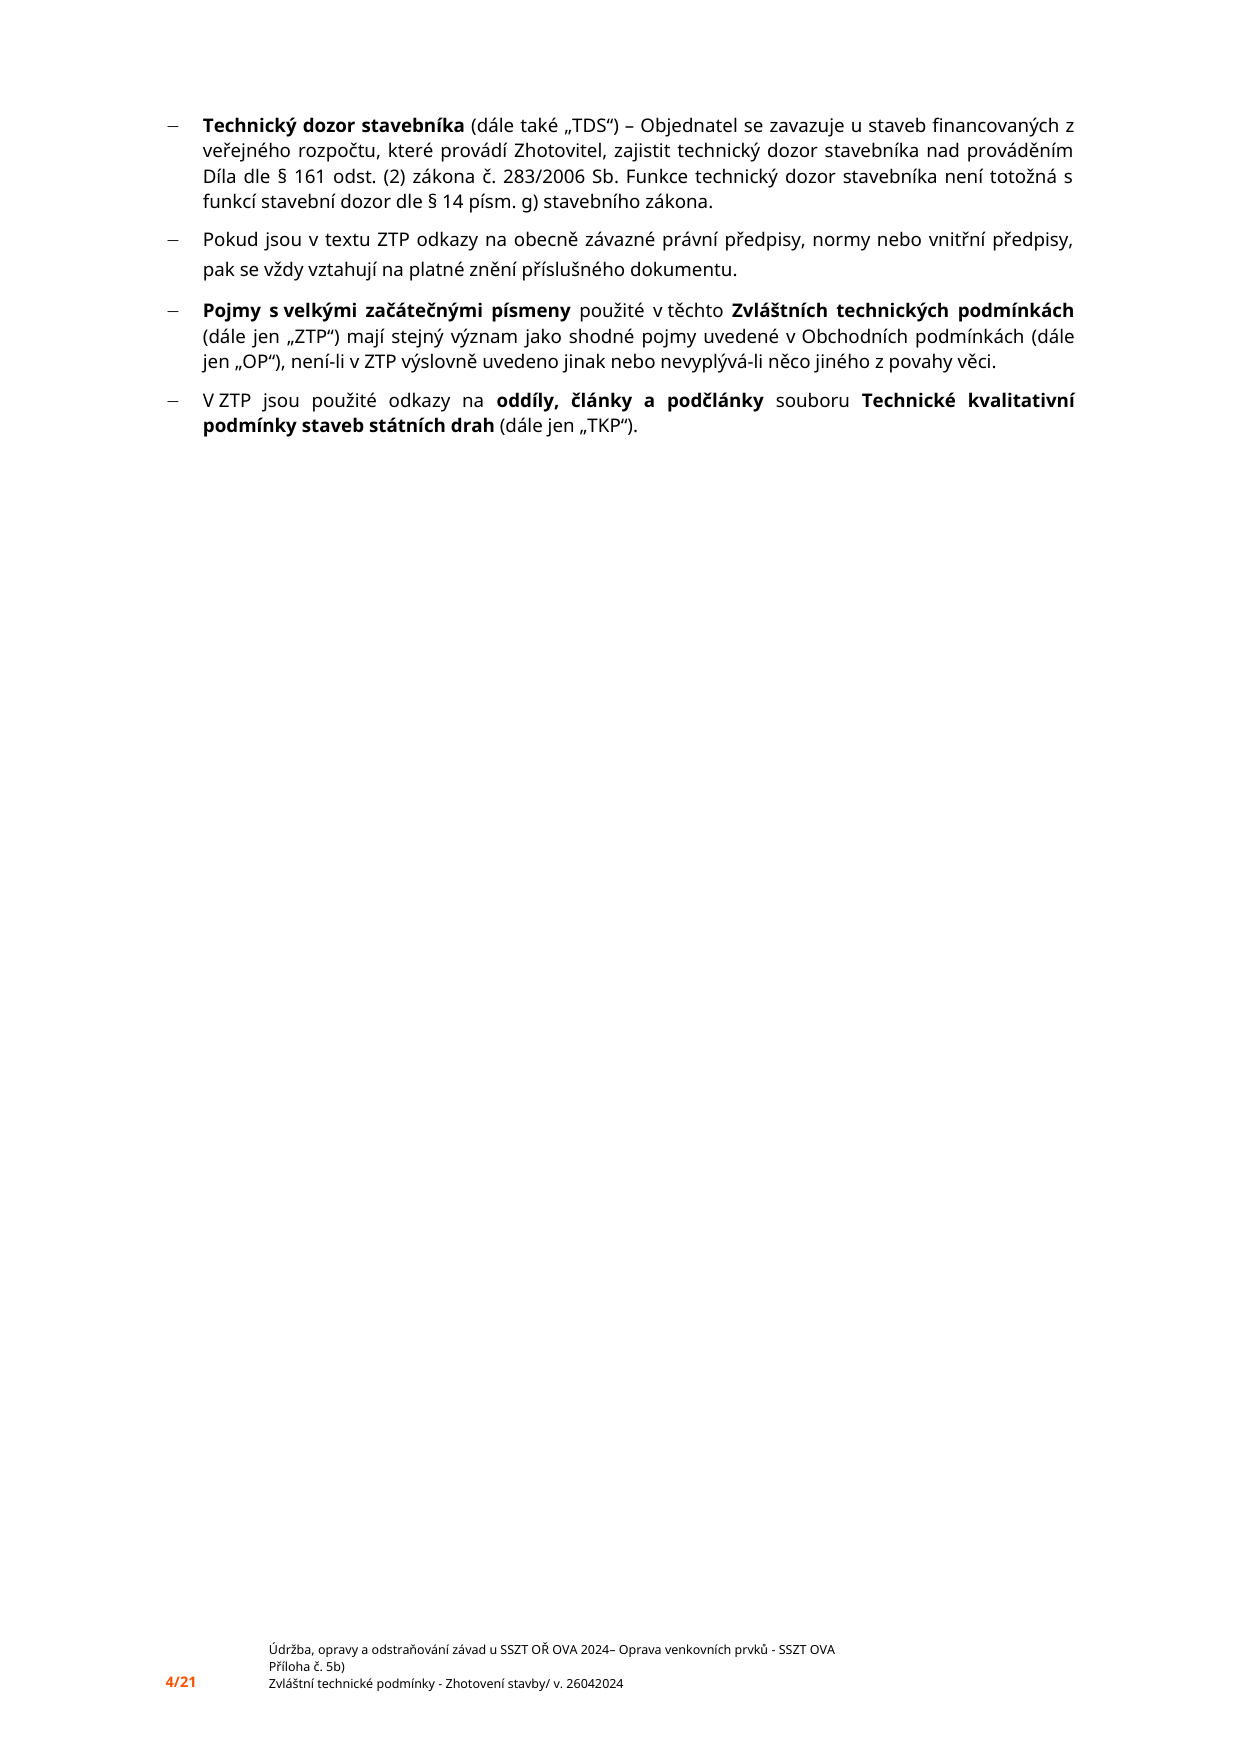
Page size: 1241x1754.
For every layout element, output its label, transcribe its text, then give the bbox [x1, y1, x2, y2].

list Pokud jsou v textu ZTP odkazy na obecně závazné právní předpisy, normy nebo vnitřní předpisy, pak se vždy vztahují na platné znění příslušného dokumentu. [165, 227, 1075, 282]
list Technický dozor stavebníka (dále také „TDS“) – Objednatel se zavazuje u staveb financovaných z veřejného rozpočtu, které provádí Zhotovitel, zajistit technický dozor stavebníka nad prováděním Díla dle § 161 odst. (2) zákona č. 283/2006 Sb. Funkce technický dozor stavebníka není totožná s funkcí stavební dozor dle § 14 písm. g) stavebního zákona. [165, 112, 1075, 214]
list V ZTP jsou použité odkazy na oddíly, články a podčlánky souboru Technické kvalitativní podmínky staveb státních drah (dále jen „TKP“). [165, 387, 1075, 438]
list Pojmy s velkými začátečnými písmeny použité v těchto Zvláštních technických podmínkách (dále jen „ZTP“) mají stejný význam jako shodné pojmy uvedené v Obchodních podmínkách (dále jen „OP“), není-li v ZTP výslovně uvedeno jinak nebo nevyplývá-li něco jiného z povahy věci. [165, 298, 1075, 374]
